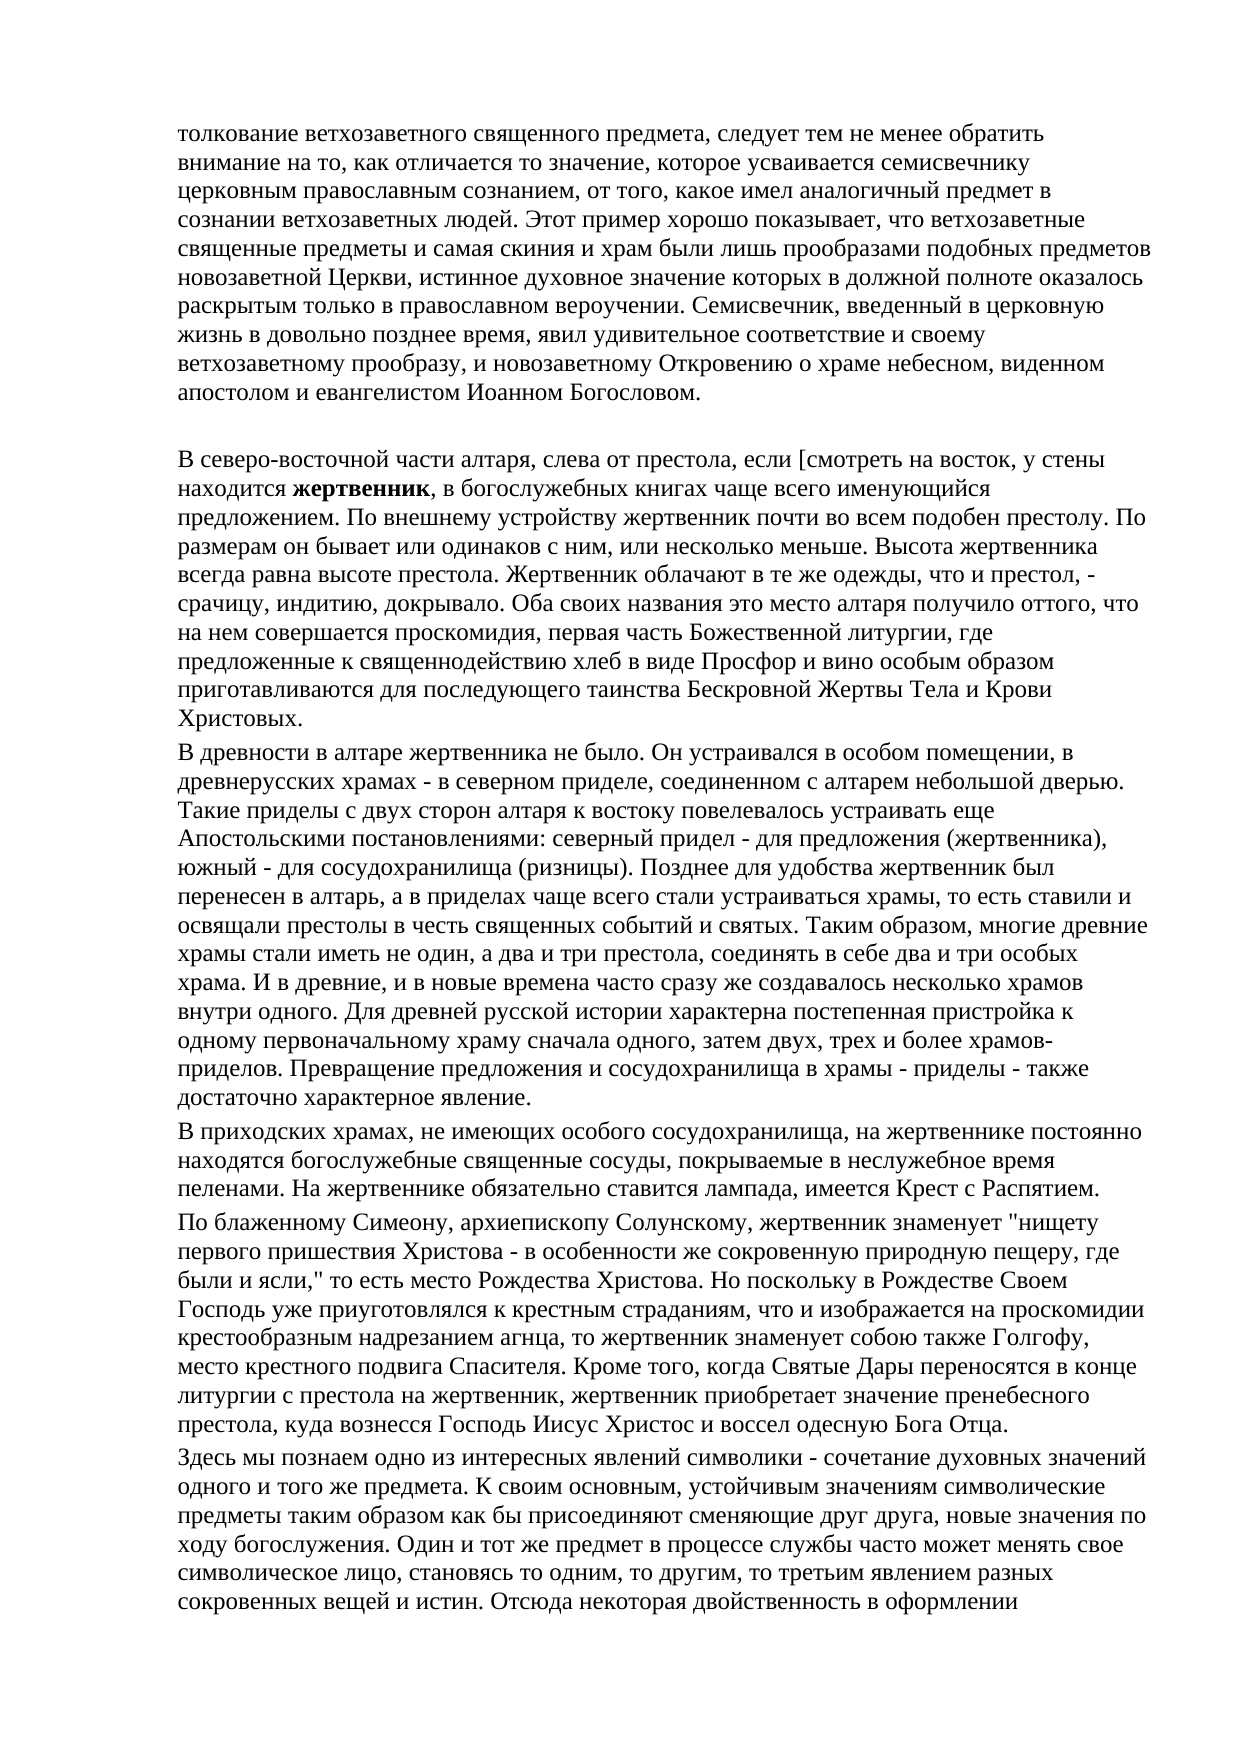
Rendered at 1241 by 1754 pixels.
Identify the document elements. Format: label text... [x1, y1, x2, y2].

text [177, 1442, 1152, 1615]
text В древности в алтаре жертвенника не было. Он устраивался в особом помещении, в древнерусских храмах - в северном приделе, соединенном с алтарем небольшой дверью. Такие приделы с двух сторон алтаря к востоку повелевалось устраивать еще Апостольскими постановлениями: северный придел - для предложения (жертвенника), южный - для сосудохранилища (ризницы). Позднее для удобства жертвенник был перенесен в алтарь, а в приделах чаще всего стали устраиваться храмы, то есть ставили и освящали престолы в честь священных событий и святых. Таким образом, многие древние храмы стали иметь не один, а два и три престола, соединять в себе два и три особых храма. И в древние, и в новые времена часто сразу же создавалось несколько храмов внутри одного. Для древней русской истории характерна постепенная пристройка к одному первоначальному храму сначала одного, затем двух, трех и более храмов-приделов. Превращение предложения и сосудохранилища в храмы - приделы - также достаточно характерное явление. [177, 737, 1152, 1111]
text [177, 118, 1152, 406]
text В приходских храмах, не имеющих особого сосудохранилища, на жертвеннике постоянно находятся богослужебные священные сосуды, покрываемые в неслужебное время пеленами. На жертвеннике обязательно ставится лампада, имеется Крест с Распятием. [177, 1116, 1152, 1202]
text В северо-восточной части алтаря, слева от престола, если [смотреть на восток, у стены находится жертвенник, в богослужебных книгах чаще всего именующийся предложением. По внешнему устройству жертвенник почти во всем подобен престолу. По размерам он бывает или одинаков с ним, или несколько меньше. Высота жертвенника всегда равна высоте престола. Жертвенник облачают в те же одежды, что и престол, - срачицу, индитию, докрывало. Оба своих названия это место алтаря получило оттого, что на нем совершается проскомидия, первая часть Божественной литургии, где предложенные к священнодействию хлеб в виде Просфор и вино особым образом приготавливаются для последующего таинства Бескровной Жертвы Тела и Крови Христовых. [177, 444, 1152, 732]
text По блаженному Симеону, архиепископу Солунскому, жертвенник знаменует "нищету первого пришествия Христова - в особенности же сокровенную природную пещеру, где были и ясли," то есть место Рождества Христова. Но поскольку в Рождестве Своем Господь уже приуготовлялся к крестным страданиям, что и изображается на проскомидии крестообразным надрезанием агнца, то жертвенник знаменует собою также Голгофу, место крестного подвига Спасителя. Кроме того, когда Святые Дары переносятся в конце литургии с престола на жертвенник, жертвенник приобретает значение пренебесного престола, куда вознесся Господь Иисус Христос и воссел одесную Бога Отца. [177, 1207, 1152, 1437]
